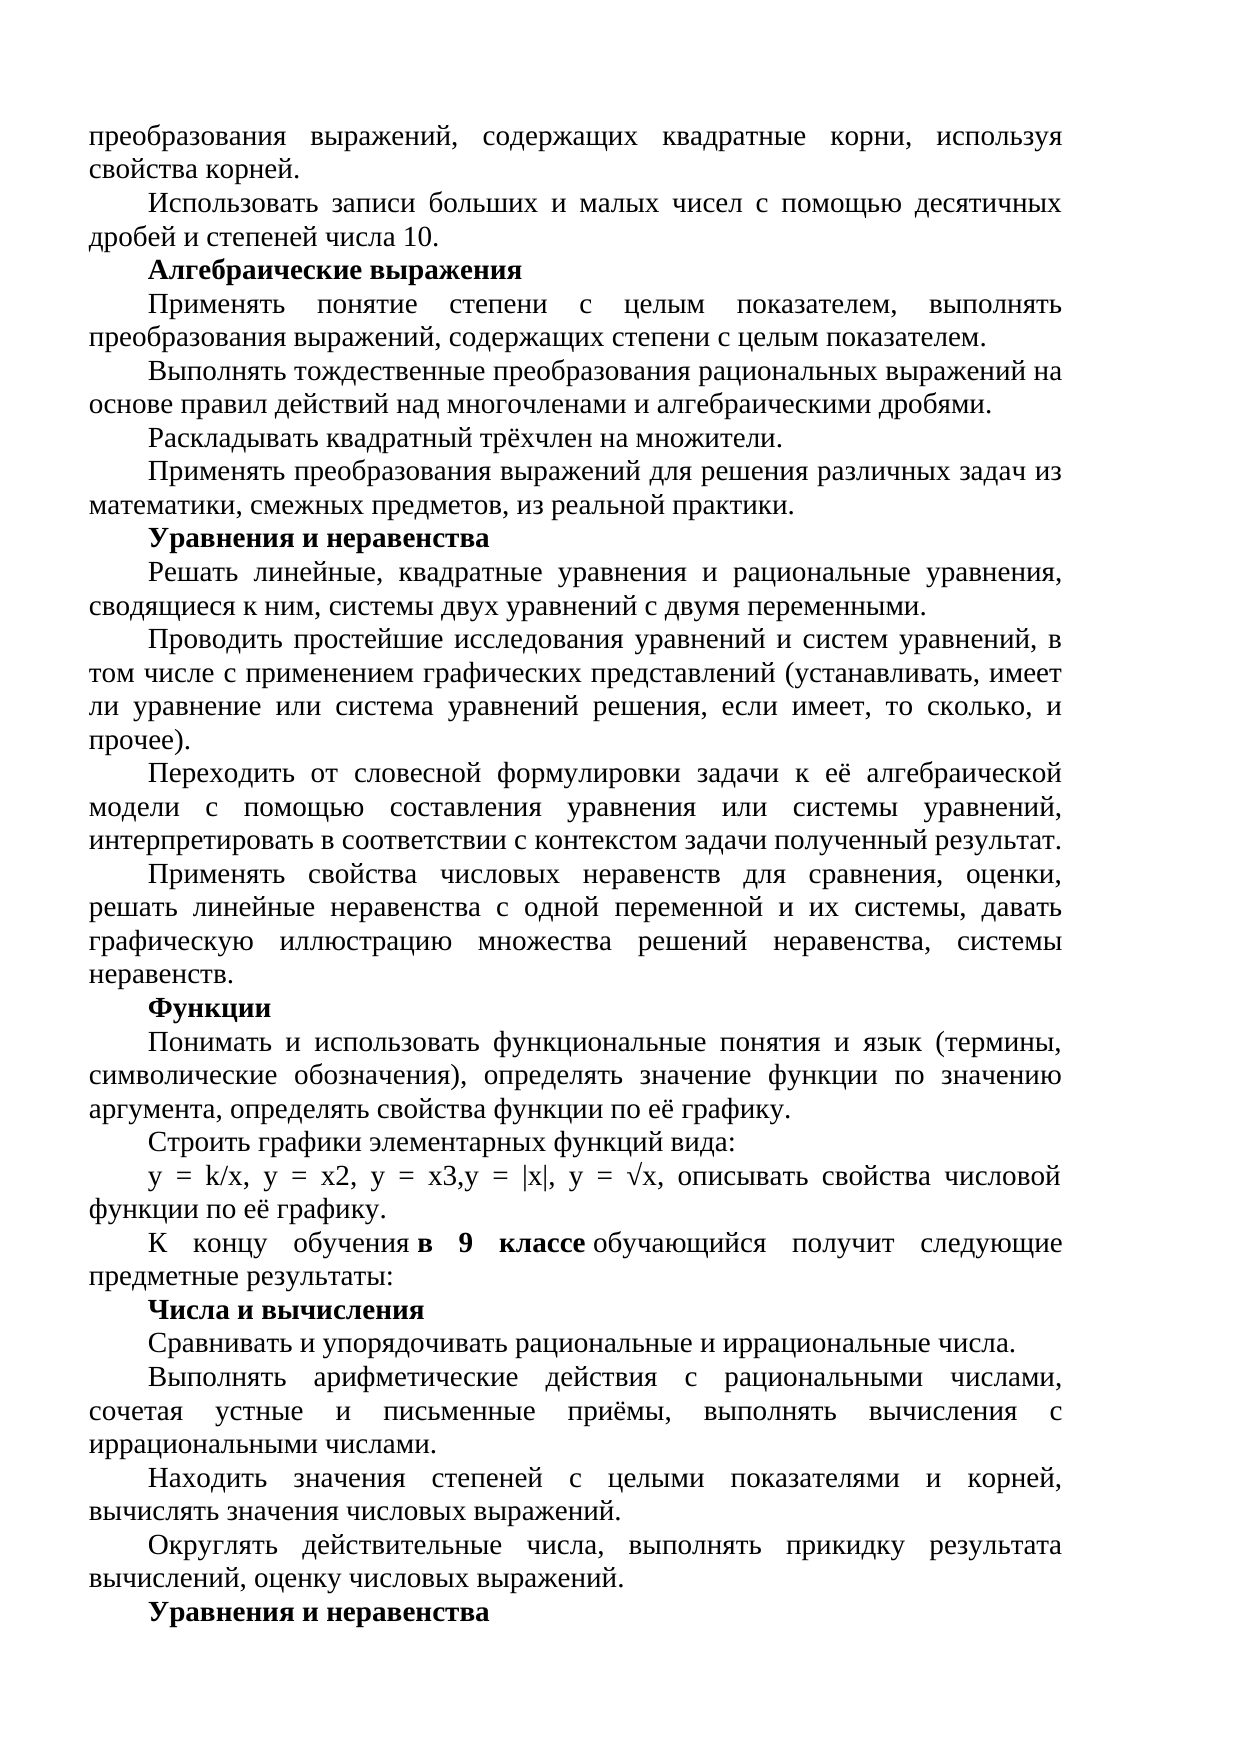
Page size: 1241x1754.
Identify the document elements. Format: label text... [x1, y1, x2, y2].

text Выполнять тождественные преобразования рациональных выражений на основе правил действий над многочленами и алгебраическими дробями. [89, 353, 1063, 420]
text Алгебраические выражения [89, 252, 1063, 286]
text Сравнивать и упорядочивать рациональные и иррациональные числа. [89, 1326, 1063, 1359]
text Числа и вычисления [89, 1292, 1063, 1326]
text Использовать записи больших и малых чисел с помощью десятичных дробей и степеней числа 10. [89, 185, 1063, 252]
text Уравнения и неравенства [89, 521, 1063, 554]
text Переходить от словесной формулировки задачи к её алгебраической модели с помощью составления уравнения или системы уравнений, интерпретировать в соответствии с контекстом задачи полученный результат. [89, 755, 1063, 856]
text Применять свойства числовых неравенств для сравнения, оценки, решать линейные неравенства с одной переменной и их системы, давать графическую иллюстрацию множества решений неравенства, системы неравенств. [89, 856, 1063, 990]
text Применять преобразования выражений для решения различных задач из математики, смежных предметов, из реальной практики. [89, 453, 1063, 521]
text Функции [89, 990, 1063, 1024]
text Выполнять арифметические действия с рациональными числами, сочетая устные и письменные приёмы, выполнять вычисления с иррациональными числами. [89, 1359, 1063, 1460]
text y = k/x, y = x2, y = x3,y = |x|, y = √x, описывать свойства числовой функции по её графику. [89, 1158, 1063, 1225]
text Округлять действительные числа, выполнять прикидку результата вычислений, оценку числовых выражений. [89, 1527, 1063, 1594]
text Уравнения и неравенства [89, 1594, 1063, 1627]
text Применять понятие степени с целым показателем, выполнять преобразования выражений, содержащих степени с целым показателем. [89, 286, 1063, 353]
text Решать линейные, квадратные уравнения и рациональные уравнения, сводящиеся к ним, системы двух уравнений с двумя переменными. [89, 554, 1063, 621]
text Раскладывать квадратный трёхчлен на множители. [89, 420, 1063, 453]
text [89, 118, 1063, 185]
text Понимать и использовать функциональные понятия и язык (термины, символические обозначения), определять значение функции по значению аргумента, определять свойства функции по её графику. [89, 1024, 1063, 1124]
text Находить значения степеней с целыми показателями и корней, вычислять значения числовых выражений. [89, 1460, 1063, 1527]
text Строить графики элементарных функций вида: [89, 1124, 1063, 1158]
text К концу обучения в 9 классе обучающийся получит следующие предметные результаты: [89, 1225, 1063, 1292]
text Проводить простейшие исследования уравнений и систем уравнений, в том числе с применением графических представлений (устанавливать, имеет ли уравнение или система уравнений решения, если имеет, то сколько, и прочее). [89, 621, 1063, 755]
